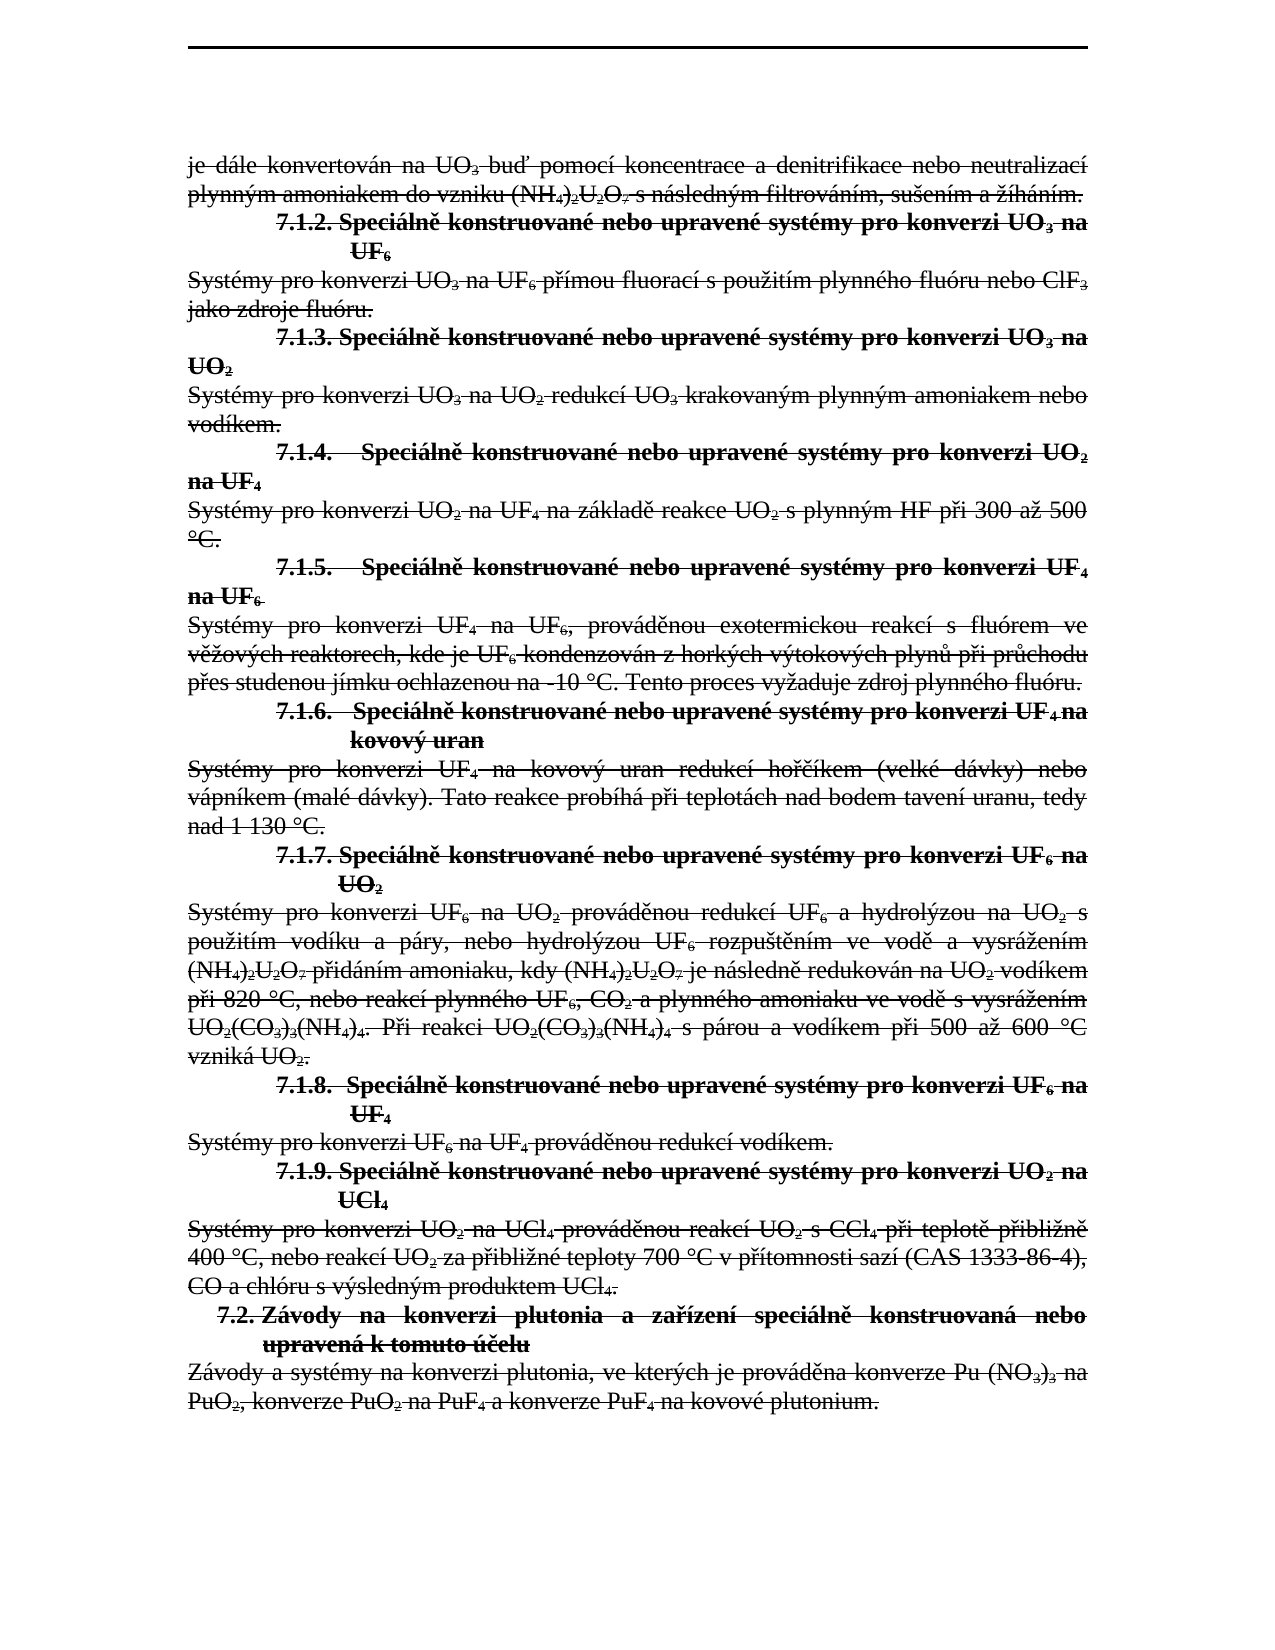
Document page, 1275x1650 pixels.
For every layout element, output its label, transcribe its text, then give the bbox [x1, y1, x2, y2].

text 7.2. Závody na konverzi plutonia a zařízení speciálně konstruovaná nebo upravená k tomuto účelu [217, 1300, 1087, 1316]
text 7.1.9. Speciálně konstruované nebo upravené systémy pro konverzi UO2 na UCl4 [276, 1156, 1087, 1214]
text Závody a systémy na konverzi plutonia, ve kterých je prováděna konverze Pu (NO3)3 na PuO2, konverze PuO2 na PuF4 a konverze PuF4 na kovové plutonium. [187, 1357, 1087, 1415]
text 7.1.5. Speciálně konstruované nebo upravené systémy pro konverzi UF4 na UF6 [187, 552, 1087, 610]
text Systémy pro konverzi UF4 na kovový uran redukcí hořčíkem (velké dávky) nebo vápníkem (malé dávky). Tato reakce probíhá při teplotách nad bodem tavení uranu, tedy nad 1 130 °C. [187, 754, 1087, 798]
text Systémy pro konverzi UF6 na UF4 prováděnou redukcí vodíkem. [187, 1127, 1087, 1156]
text 7.1.6. Speciálně konstruované nebo upravené systémy pro konverzi UF4 na kovový uran [276, 696, 1087, 754]
text Systémy pro konverzi UO3 na UF6 přímou fluorací s použitím plynného fluóru nebo ClF3 jako zdroje fluóru. [187, 265, 1087, 322]
text 7.1.8. Speciálně konstruované nebo upravené systémy pro konverzi UF6 na UF4 [276, 1070, 1087, 1127]
text Systémy pro konverzi UF6 na UO2 prováděnou redukcí UF6 a hydrolýzou na UO2 s použitím vodíku a páry, nebo hydrolýzou UF6 rozpuštěním ve vodě a vysrážením (NH4)2U2O7 přidáním amoniaku, kdy (NH4)2U2O7 je následně redukován na UO2 vodíkem při 820 °C, nebo reakcí plynného UF6, CO2 a plynného amoniaku ve vodě s vysrážením UO2(CO3)3(NH4)4. Při reakci UO2(CO3)3(NH4)4 s párou a vodíkem při 500 až 600 °C vzniká UO2. [187, 897, 1087, 1070]
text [187, 150, 1087, 207]
text Systémy pro konverzi UF4 na UF6, prováděnou exotermickou reakcí s fluórem ve věžových reaktorech, kde je UF6 kondenzován z horkých výtokových plynů při průchodu přes studenou jímku ochlazenou na -10 °C. Tento proces vyžaduje zdroj plynného fluóru. [187, 610, 1087, 696]
text Systémy pro konverzi UO2 na UF4 na základě reakce UO2 s plynným HF při 300 až 500 °C. [187, 495, 1087, 552]
text 7.2. Závody na konverzi plutonia a zařízení speciálně konstruovaná nebo upravená k tomuto účelu [217, 1317, 1087, 1357]
text Systémy pro konverzi UF4 na kovový uran redukcí hořčíkem (velké dávky) nebo vápníkem (malé dávky). Tato reakce probíhá při teplotách nad bodem tavení uranu, tedy nad 1 130 °C. [187, 799, 1087, 840]
text 7.1.3. Speciálně konstruované nebo upravené systémy pro konverzi UO3 na UO2 [187, 322, 1087, 380]
text 7.1.7. Speciálně konstruované nebo upravené systémy pro konverzi UF6 na UO2 [276, 840, 1087, 897]
text Systémy pro konverzi UO3 na UO2 redukcí UO3 krakovaným plynným amoniakem nebo vodíkem. [187, 380, 1087, 437]
text Systémy pro konverzi UO2 na UCl4 prováděnou reakcí UO2 s CCl4 při teplotě přibližně 400 °C, nebo reakcí UO2 za přibližné teploty 700 °C v přítomnosti sazí (CAS 1333-86-4), CO a chlóru s výsledným produktem UCl4. [187, 1214, 1087, 1300]
text 7.1.4. Speciálně konstruované nebo upravené systémy pro konverzi UO2 na UF4 [187, 437, 1087, 495]
text 7.1.2. Speciálně konstruované nebo upravené systémy pro konverzi UO3 na UF6 [276, 207, 1087, 265]
